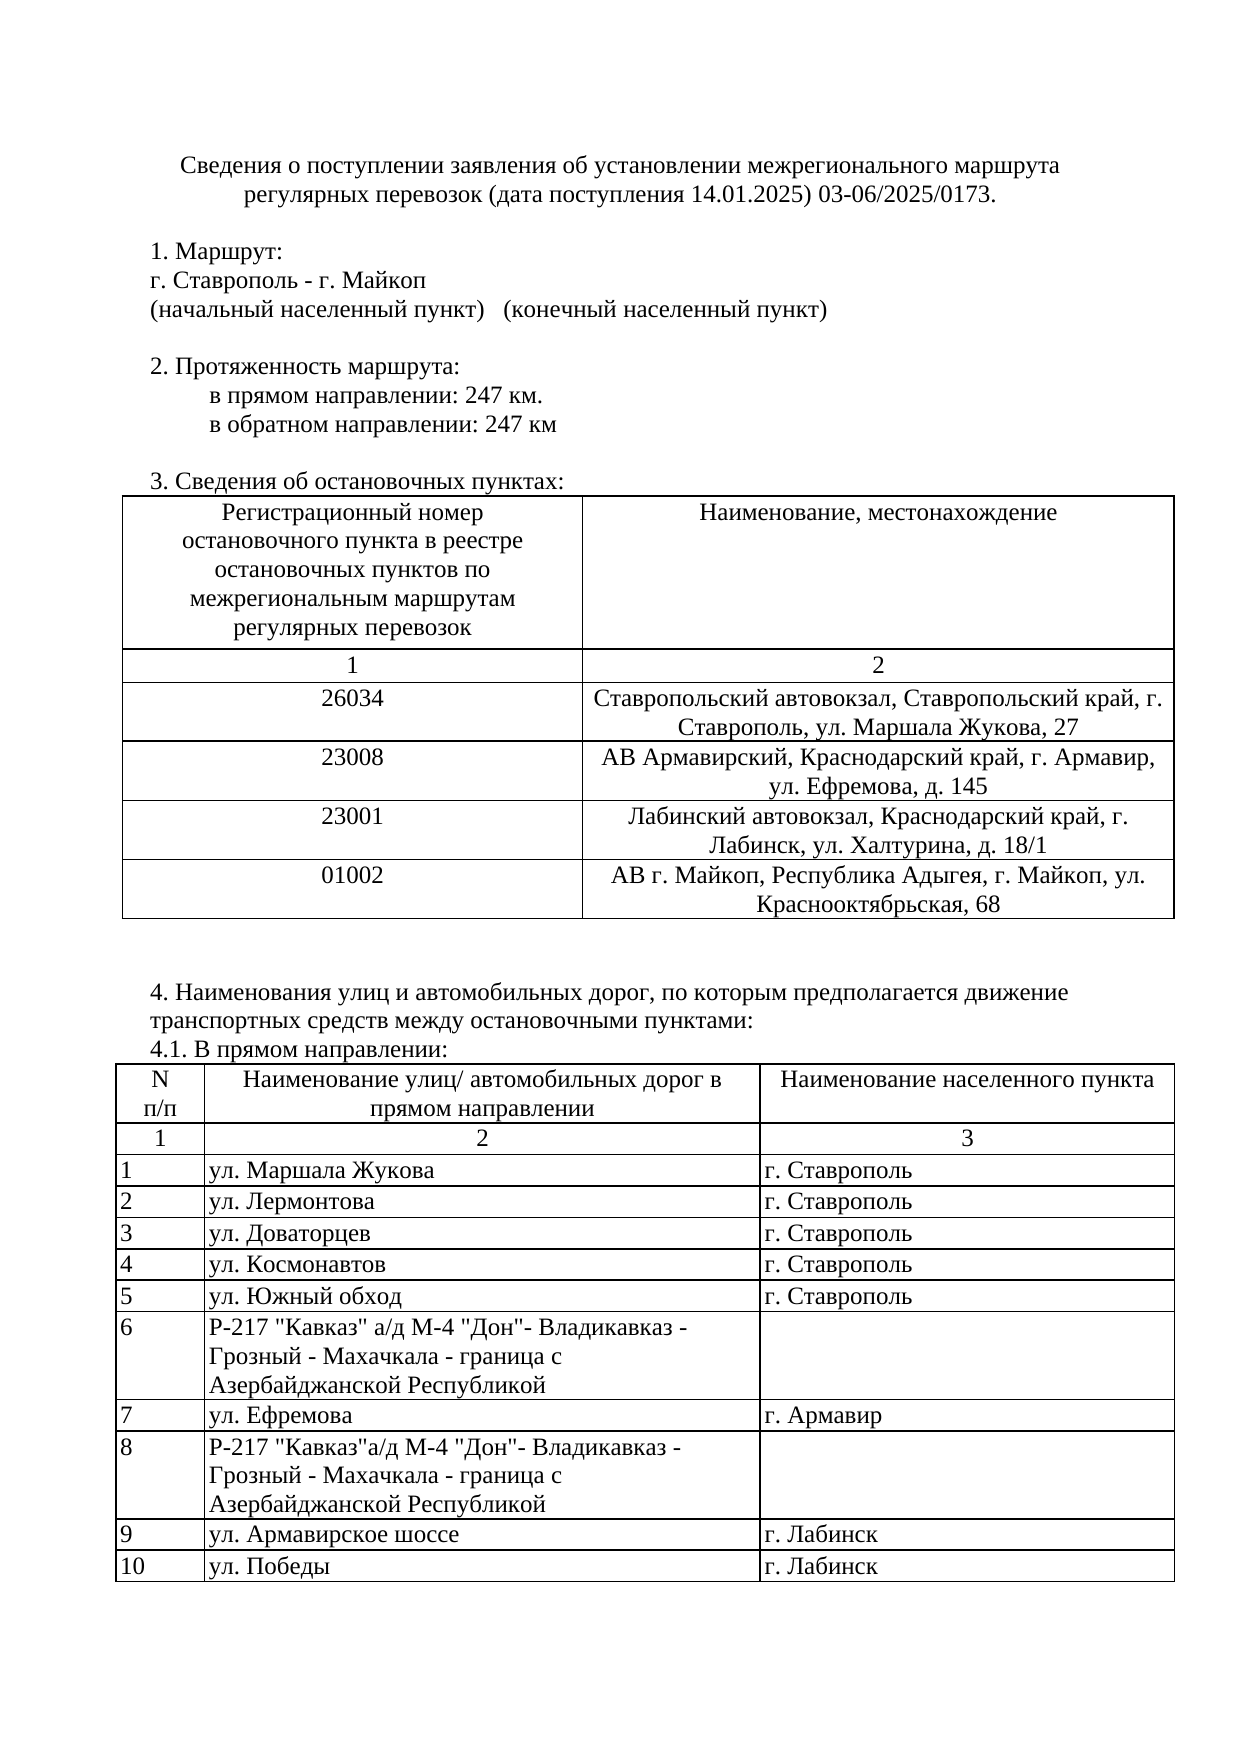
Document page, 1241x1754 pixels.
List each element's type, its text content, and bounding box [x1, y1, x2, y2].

text 1. Маршрут: [150, 236, 1090, 265]
table_cell АВ Армавирский, Краснодарский край, г. Армавир, ул. Ефремова, д. 145 [583, 742, 1173, 799]
table_header Наименование населенного пункта [761, 1065, 1174, 1122]
table_cell г. Ставрополь [761, 1187, 1174, 1216]
table_cell Р-217 "Кавказ" а/д М-4 "Дон"- Владикавказ - Грозный - Махачкала - граница с Азербайджанской Республикой [205, 1312, 759, 1398]
table_header Наименование, местонахождение [583, 497, 1173, 648]
table_cell 5 [117, 1281, 204, 1311]
table_cell 10 [117, 1551, 204, 1581]
table_cell ул. Южный обход [205, 1281, 759, 1311]
table_cell [761, 1312, 1174, 1398]
table_cell 4 [117, 1250, 204, 1279]
text 4.1. В прямом направлении: [150, 1034, 1090, 1063]
table_cell 1 [117, 1124, 204, 1153]
table_cell ул. Доваторцев [205, 1218, 759, 1248]
table_cell 2 [583, 650, 1173, 681]
table_cell 2 [205, 1124, 759, 1153]
text 3. Сведения об остановочных пунктах: [150, 466, 1090, 495]
table_cell г. Ставрополь [761, 1155, 1174, 1185]
table_cell ул. Победы [205, 1551, 759, 1581]
table_cell ул. Армавирское шоссе [205, 1520, 759, 1549]
table_header Регистрационный номер остановочного пункта в реестре остановочных пунктов по межрегиональным маршрутам регулярных перевозок [123, 497, 582, 648]
text 4. Наименования улиц и автомобильных дорог, по которым предполагается движение транспортных средств между остановочными пунктами: [150, 977, 1090, 1034]
table_cell 23001 [123, 801, 582, 858]
table_cell 7 [117, 1400, 204, 1430]
table_cell 1 [117, 1155, 204, 1185]
table_cell г. Ставрополь [761, 1281, 1174, 1311]
table_cell 6 [117, 1312, 204, 1398]
table_header N п/п [117, 1065, 204, 1122]
table_cell АВ г. Майкоп, Республика Адыгея, г. Майкоп, ул. Краснооктябрьская, 68 [583, 860, 1173, 918]
table_cell г. Лабинск [761, 1520, 1174, 1549]
text в прямом направлении: 247 км. [150, 380, 1090, 409]
table_cell 2 [117, 1187, 204, 1216]
table_cell Ставропольский автовокзал, Ставропольский край, г. Ставрополь, ул. Маршала Жукова, 27 [583, 683, 1173, 740]
text г. Ставрополь - г. Майкоп [150, 265, 1090, 294]
table_cell г. Ставрополь [761, 1250, 1174, 1279]
table_cell 3 [761, 1124, 1174, 1153]
table_cell 23008 [123, 742, 582, 799]
table_cell 1 [123, 650, 582, 681]
table_cell г. Армавир [761, 1400, 1174, 1430]
table_cell ул. Лермонтова [205, 1187, 759, 1216]
text (начальный населенный пункт) (конечный населенный пункт) [150, 294, 1090, 322]
table_cell 3 [117, 1218, 204, 1248]
table_cell 26034 [123, 683, 582, 740]
table_cell Лабинский автовокзал, Краснодарский край, г. Лабинск, ул. Халтурина, д. 18/1 [583, 801, 1173, 858]
text в обратном направлении: 247 км [150, 409, 1090, 437]
table_cell 01002 [123, 860, 582, 918]
text 2. Протяженность маршрута: [150, 351, 1090, 380]
table_header Наименование улиц/ автомобильных дорог в прямом направлении [205, 1065, 759, 1122]
table_cell г. Лабинск [761, 1551, 1174, 1581]
text Сведения о поступлении заявления об установлении межрегионального маршрута регулярных перевозок (дата поступления 14.01.2025) 03-06/2025/0173. [150, 150, 1090, 207]
table_cell г. Ставрополь [761, 1218, 1174, 1248]
table_cell [761, 1432, 1174, 1518]
table_cell ул. Маршала Жукова [205, 1155, 759, 1185]
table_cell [205, 1432, 759, 1518]
table_cell 8 [117, 1432, 204, 1518]
table_cell ул. Космонавтов [205, 1250, 759, 1279]
table_cell ул. Ефремова [205, 1400, 759, 1430]
table_cell 9 [117, 1520, 204, 1549]
